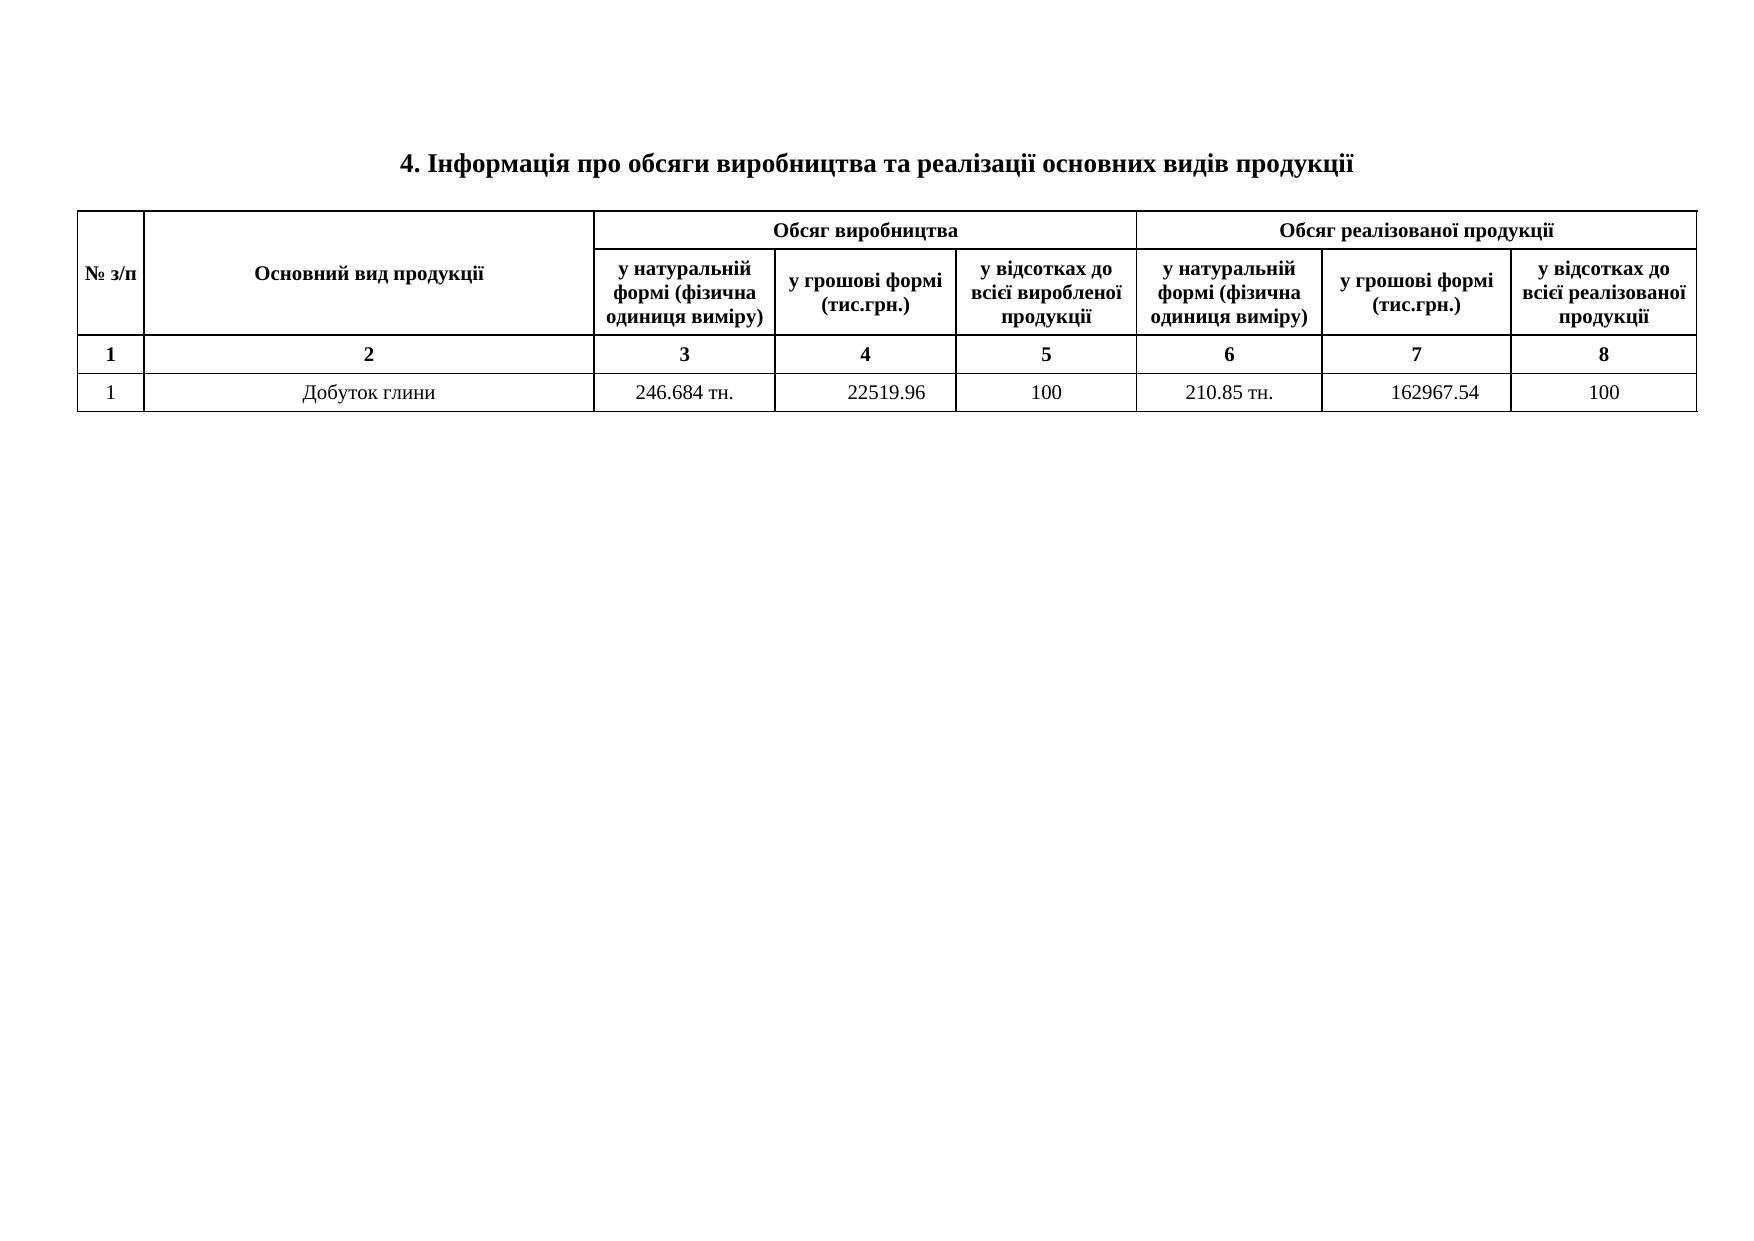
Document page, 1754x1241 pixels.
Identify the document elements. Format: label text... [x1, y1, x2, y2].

table_header Обсяг реалізованої продукції [1137, 212, 1696, 248]
table_cell 246.684 тн. [595, 374, 774, 411]
table_header Обсяг виробництва [595, 212, 1136, 248]
table_header Основний вид продукції [145, 212, 593, 334]
table_cell 4 [776, 336, 955, 372]
table_cell у натуральній формі (фізична одиниця виміру) [1137, 250, 1321, 334]
table_cell у грошові формі (тис.грн.) [1323, 250, 1510, 334]
table_cell 2 [145, 336, 593, 372]
table_cell 1 [78, 374, 143, 411]
table_cell 210.85 тн. [1137, 374, 1321, 411]
table_cell 100 [1512, 374, 1696, 411]
table_cell у натуральній формі (фізична одиниця виміру) [595, 250, 774, 334]
table_cell у грошові формі (тис.грн.) [776, 250, 955, 334]
table_cell 7 [1323, 336, 1510, 372]
table_cell 8 [1512, 336, 1696, 372]
table_cell 1 [78, 336, 143, 372]
table_cell 6 [1137, 336, 1321, 372]
table_cell 22519.96 [776, 374, 955, 411]
table_cell Добуток глини [145, 374, 593, 411]
table_cell 3 [595, 336, 774, 372]
table_cell 100 [957, 374, 1136, 411]
table_header № з/п [78, 212, 143, 334]
text 4. Інформація про обсяги виробництва та реалізації основних видів продукції [38, 148, 1716, 179]
table_cell 162967.54 [1323, 374, 1510, 411]
table_cell 5 [957, 336, 1136, 372]
table_cell у відсотках до всієї виробленої продукції [957, 250, 1136, 334]
table_cell у відсотках до всієї реалізованої продукції [1512, 250, 1696, 334]
